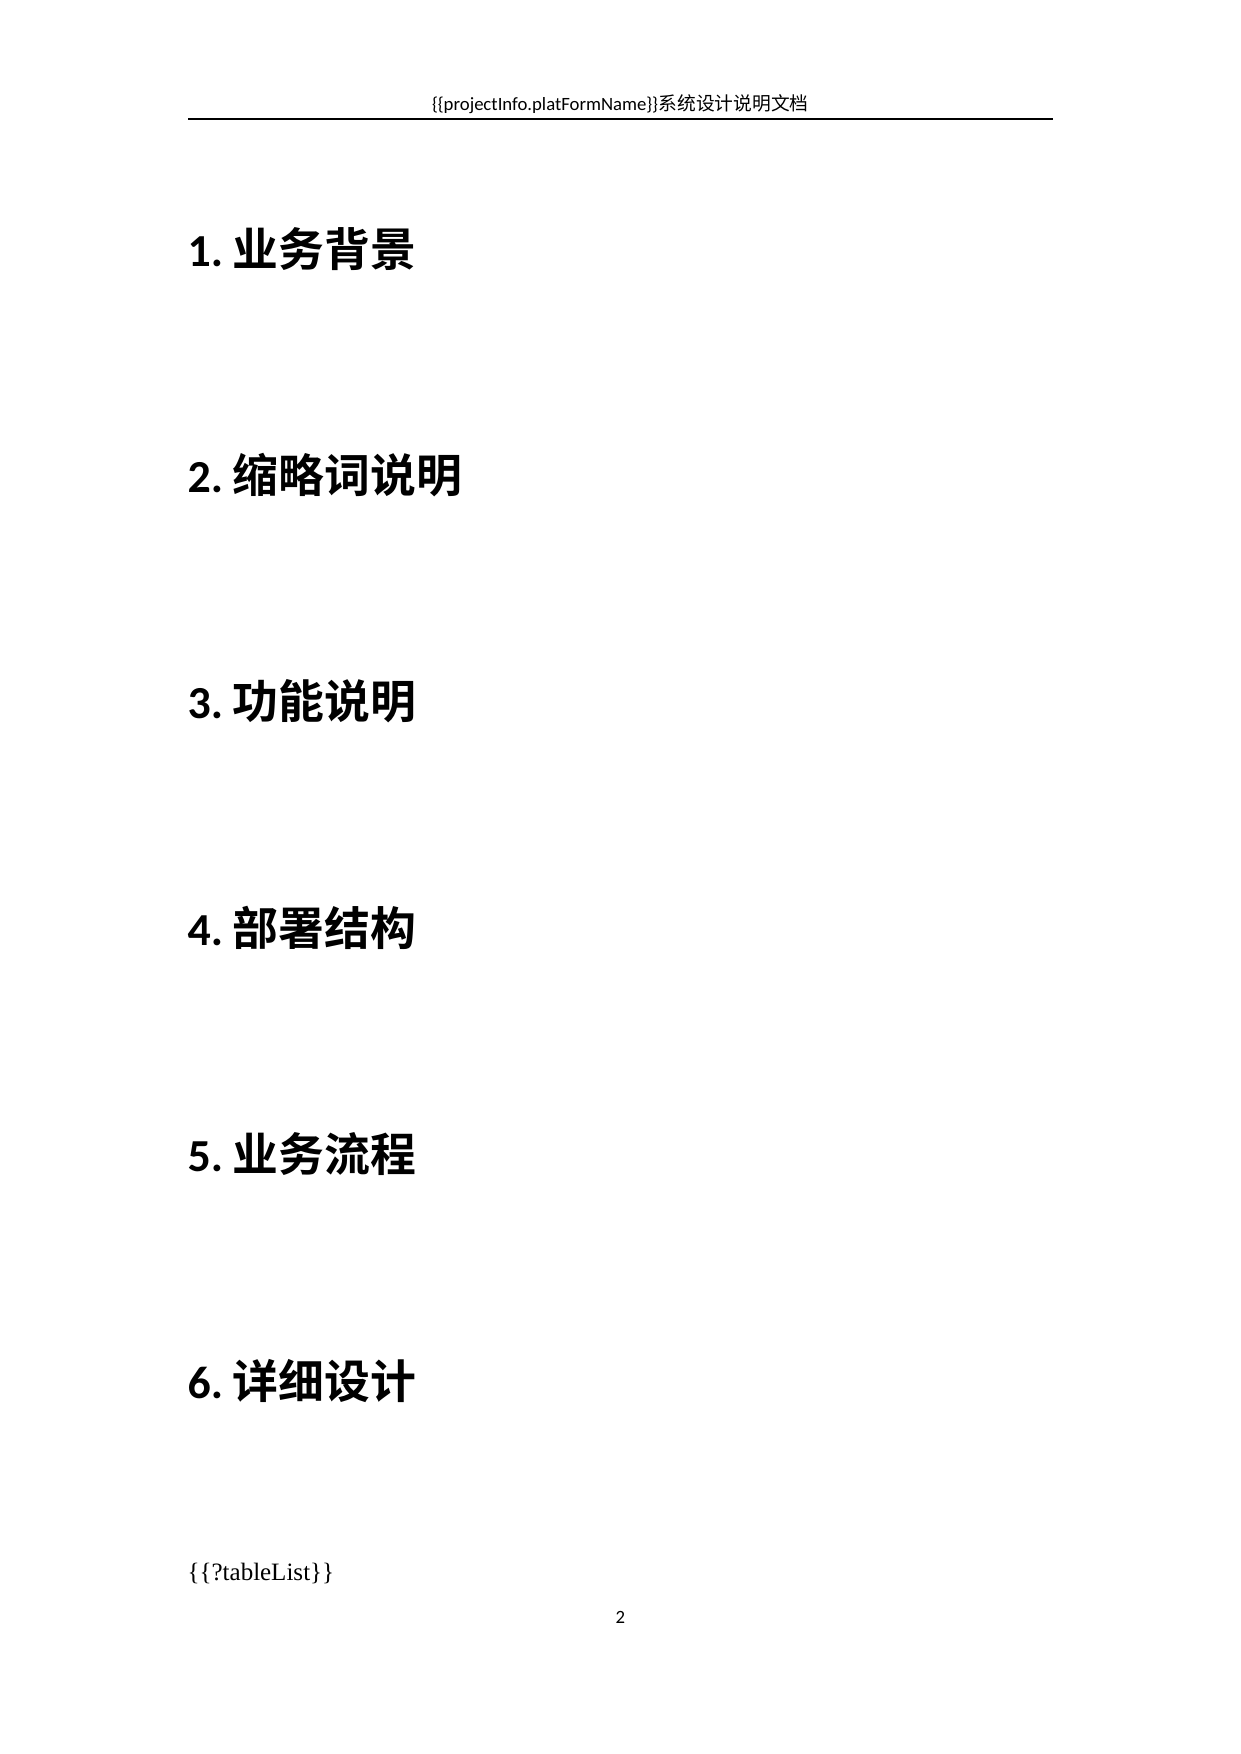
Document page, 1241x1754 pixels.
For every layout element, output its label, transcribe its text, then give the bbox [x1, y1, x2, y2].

subtitle 部署结构 [187, 877, 1053, 974]
subtitle 功能说明 [187, 650, 1053, 748]
subtitle 详细设计 [187, 1330, 1053, 1427]
subtitle 业务流程 [187, 1103, 1053, 1201]
subtitle 缩略词说明 [187, 424, 1053, 521]
subtitle 业务背景 [187, 197, 1053, 295]
text {{?tableList}} [187, 1555, 1053, 1588]
